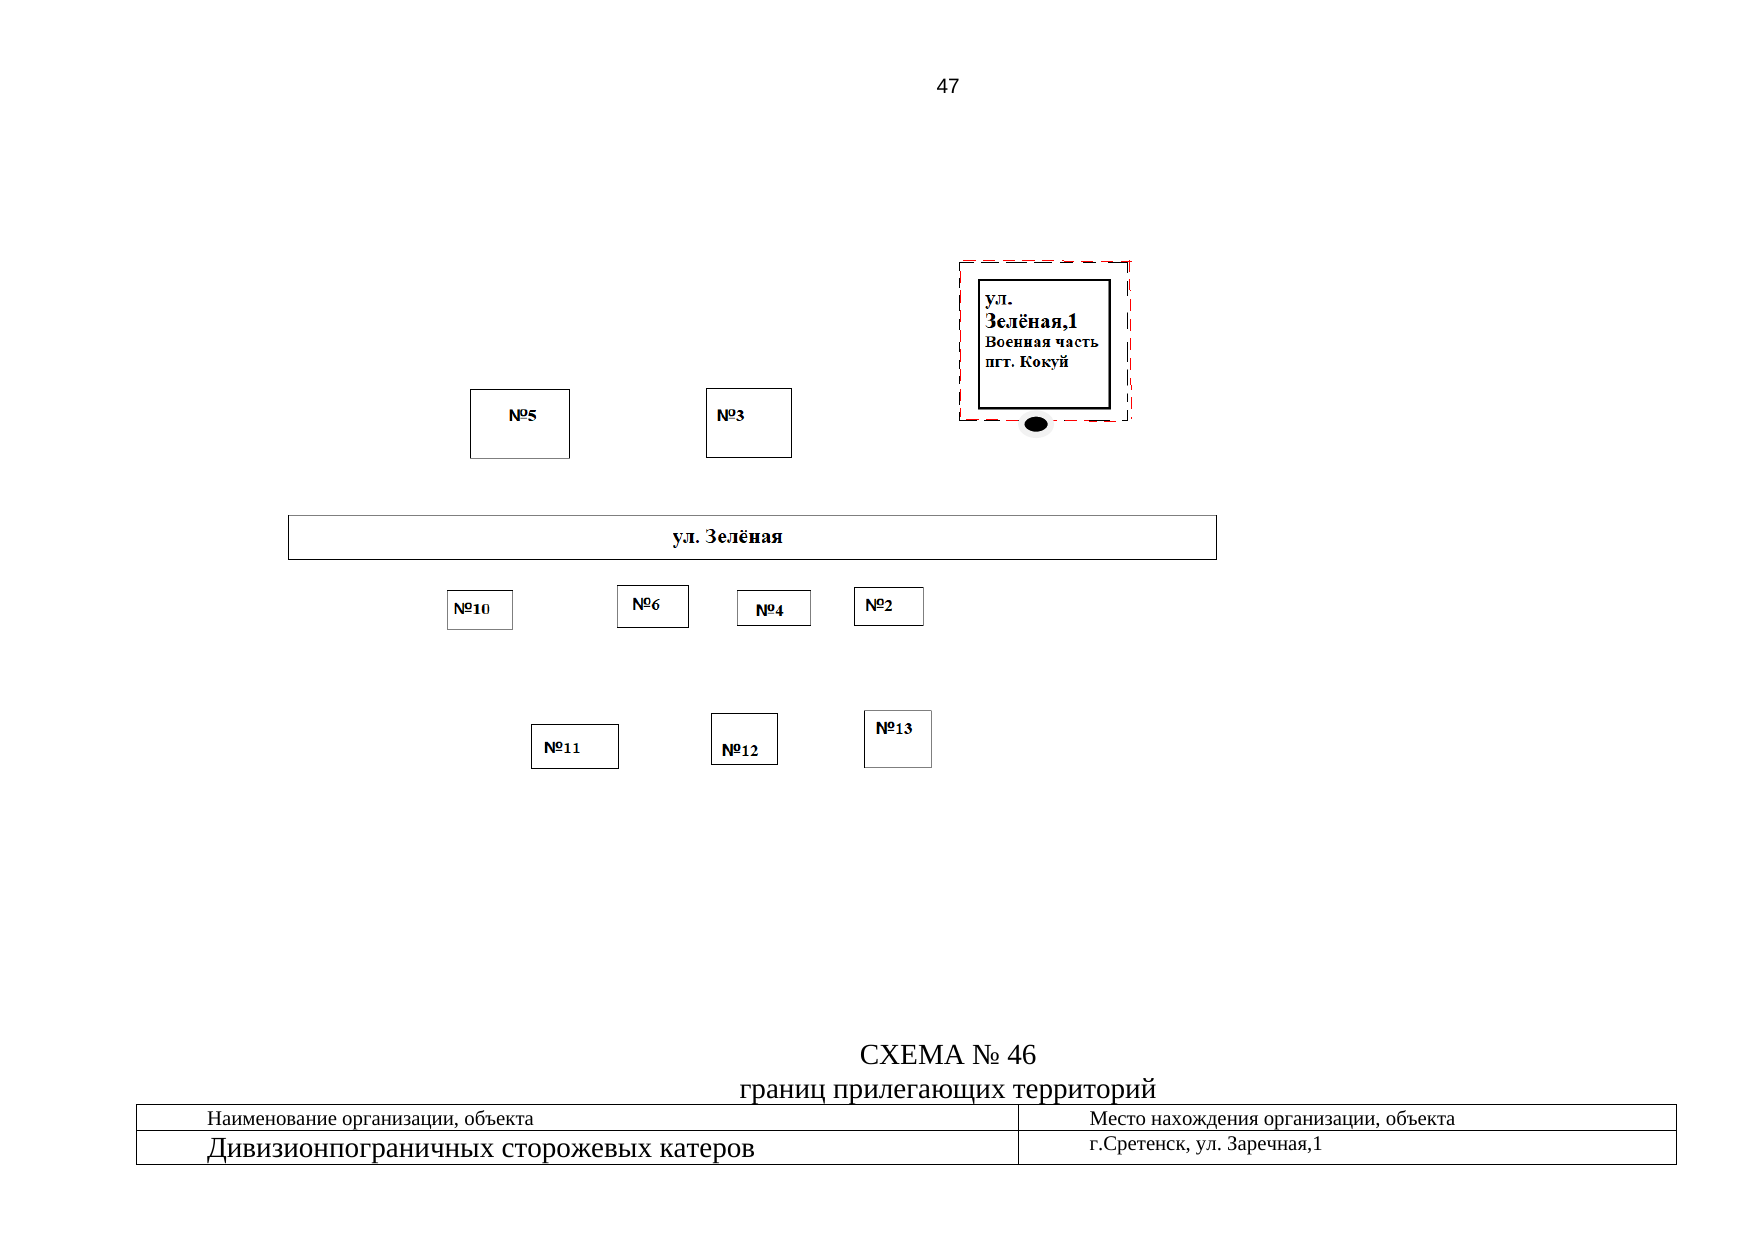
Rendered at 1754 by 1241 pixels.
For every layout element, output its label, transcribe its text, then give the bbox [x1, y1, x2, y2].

picture [206, 150, 1270, 808]
table_cell г.Сретенск, ул. Заречная,1 [1019, 1131, 1676, 1164]
text СХЕМА № 46 [148, 1037, 1689, 1071]
table_header Наименование организации, объекта [137, 1105, 1018, 1129]
table_header Место нахождения организации, объекта [1019, 1105, 1676, 1129]
table_cell Дивизионпограничных сторожевых катеров [137, 1131, 1018, 1164]
text границ прилегающих территорий [148, 1071, 1689, 1104]
